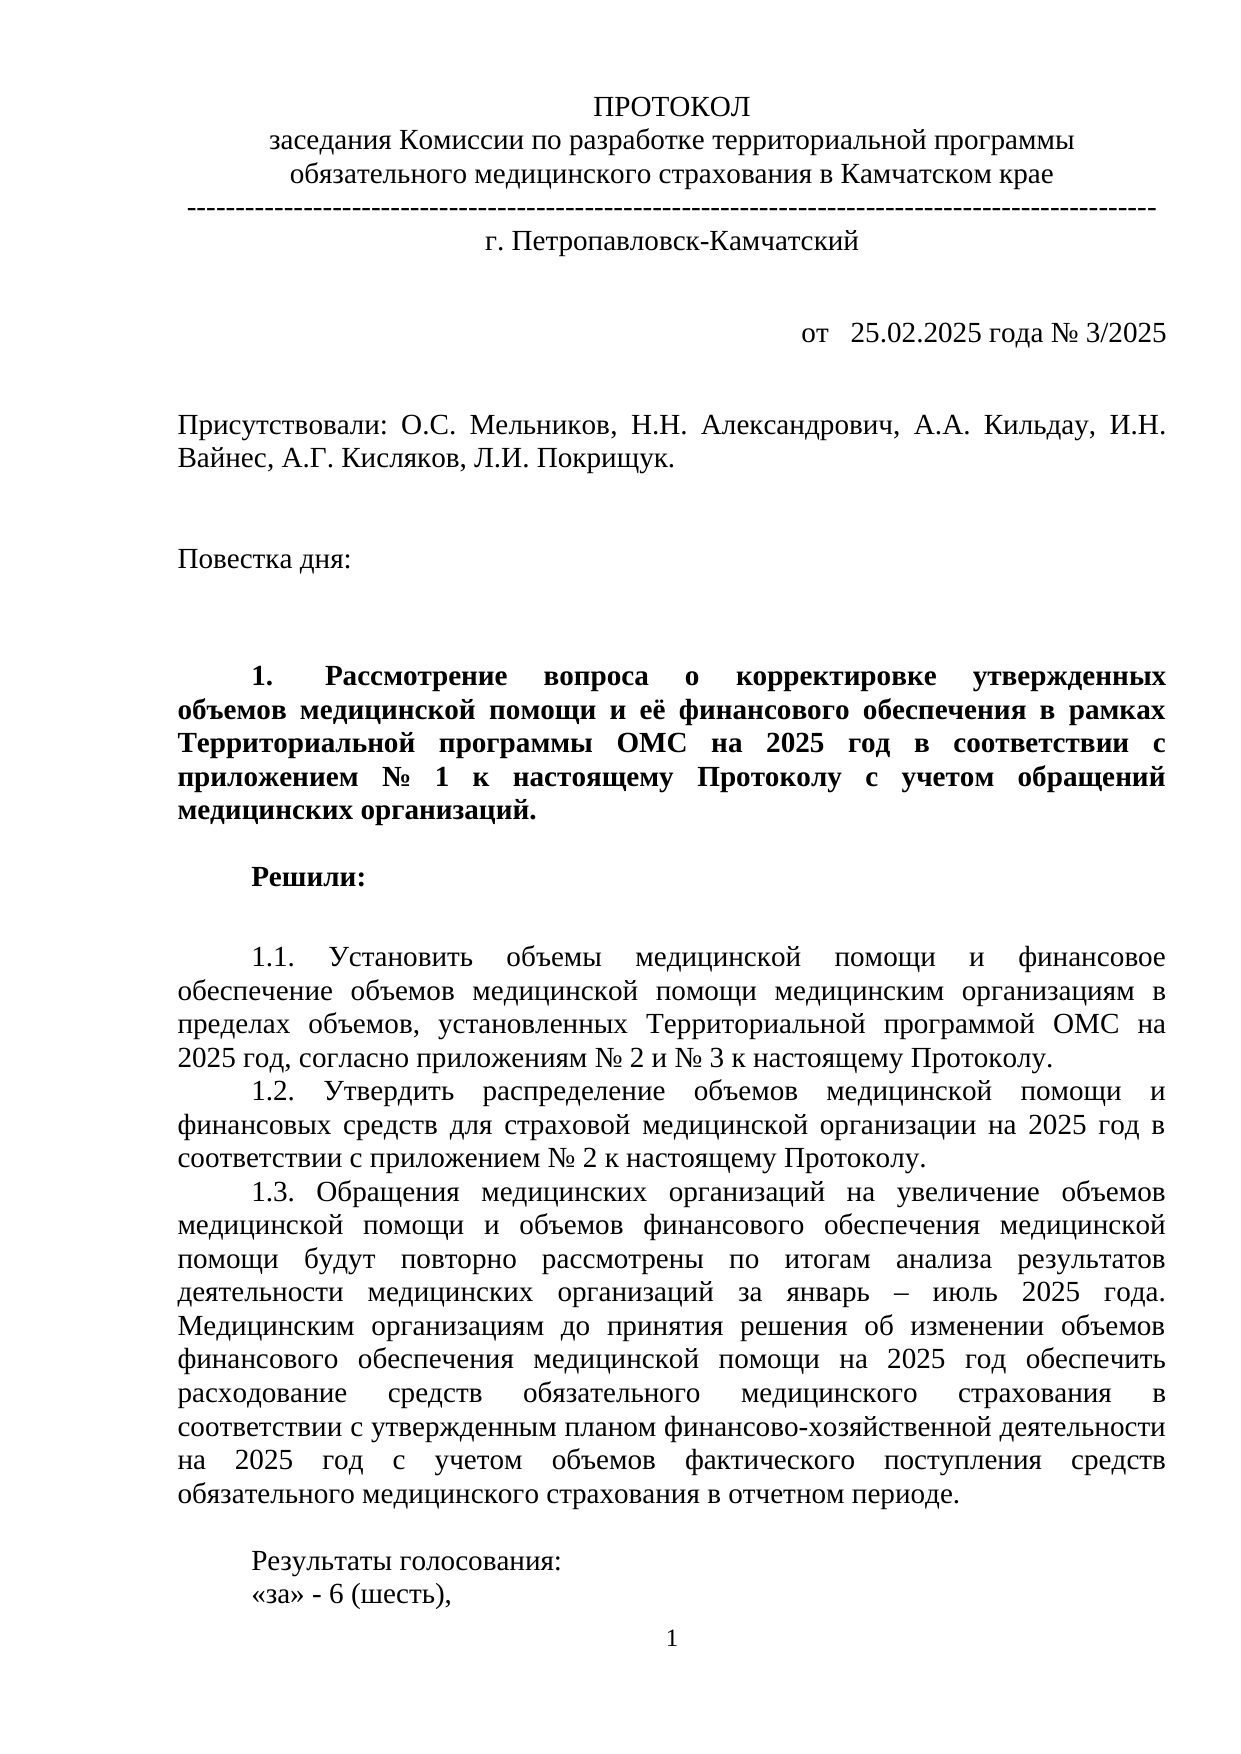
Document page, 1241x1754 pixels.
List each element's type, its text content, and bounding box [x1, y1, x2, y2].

text 1.2. Утвердить распределение объемов медицинской помощи и финансовых средств для страховой медицинской организации на 2025 год в соответствии с приложением № 2 к настоящему Протоколу. [177, 1073, 1167, 1174]
text ПРОТОКОЛ [177, 89, 1167, 122]
text Присутствовали: О.С. Мельников, Н.Н. Александрович, А.А. Кильдау, И.Н. Вайнес, А.Г. Кисляков, Л.И. Покрищук. [177, 407, 1167, 474]
text Результаты голосования: [177, 1543, 1167, 1576]
text ---------------------------------------------------------------------------------------------------- [177, 189, 1167, 223]
text Повестка дня: [177, 541, 1167, 575]
text г. Петропавловск-Камчатский [177, 223, 1167, 256]
list Решили: [177, 859, 1167, 893]
text «за» - 6 (шесть), [177, 1576, 1167, 1610]
text 1.3. Обращения медицинских организаций на увеличение объемов медицинской помощи и объемов финансового обеспечения медицинской помощи будут повторно рассмотрены по итогам анализа результатов деятельности медицинских организаций за январь – июль 2025 года. Медицинским организациям до принятия решения об изменении объемов финансового обеспечения медицинской помощи на 2025 год обеспечить расходование средств обязательного медицинского страхования в соответствии с утвержденным планом финансово-хозяйственной деятельности на 2025 год с учетом объемов фактического поступления средств обязательного медицинского страхования в отчетном периоде. [177, 1174, 1167, 1509]
text заседания Комиссии по разработке территориальной программы обязательного медицинского страхования в Камчатском крае [177, 122, 1167, 189]
text от 25.02.2025 года № 3/2025 [177, 315, 1167, 348]
text 1.1. Установить объемы медицинской помощи и финансовое обеспечение объемов медицинской помощи медицинским организациям в пределах объемов, установленных Территориальной программой ОМС на 2025 год, согласно приложениям № 2 и № 3 к настоящему Протоколу. [177, 939, 1167, 1073]
list Рассмотрение вопроса о корректировке утвержденных объемов медицинской помощи и её финансового обеспечения в рамках Территориальной программы ОМС на 2025 год в соответствии с приложением № 1 к настоящему Протоколу с учетом обращений медицинских организаций. [177, 658, 1167, 826]
